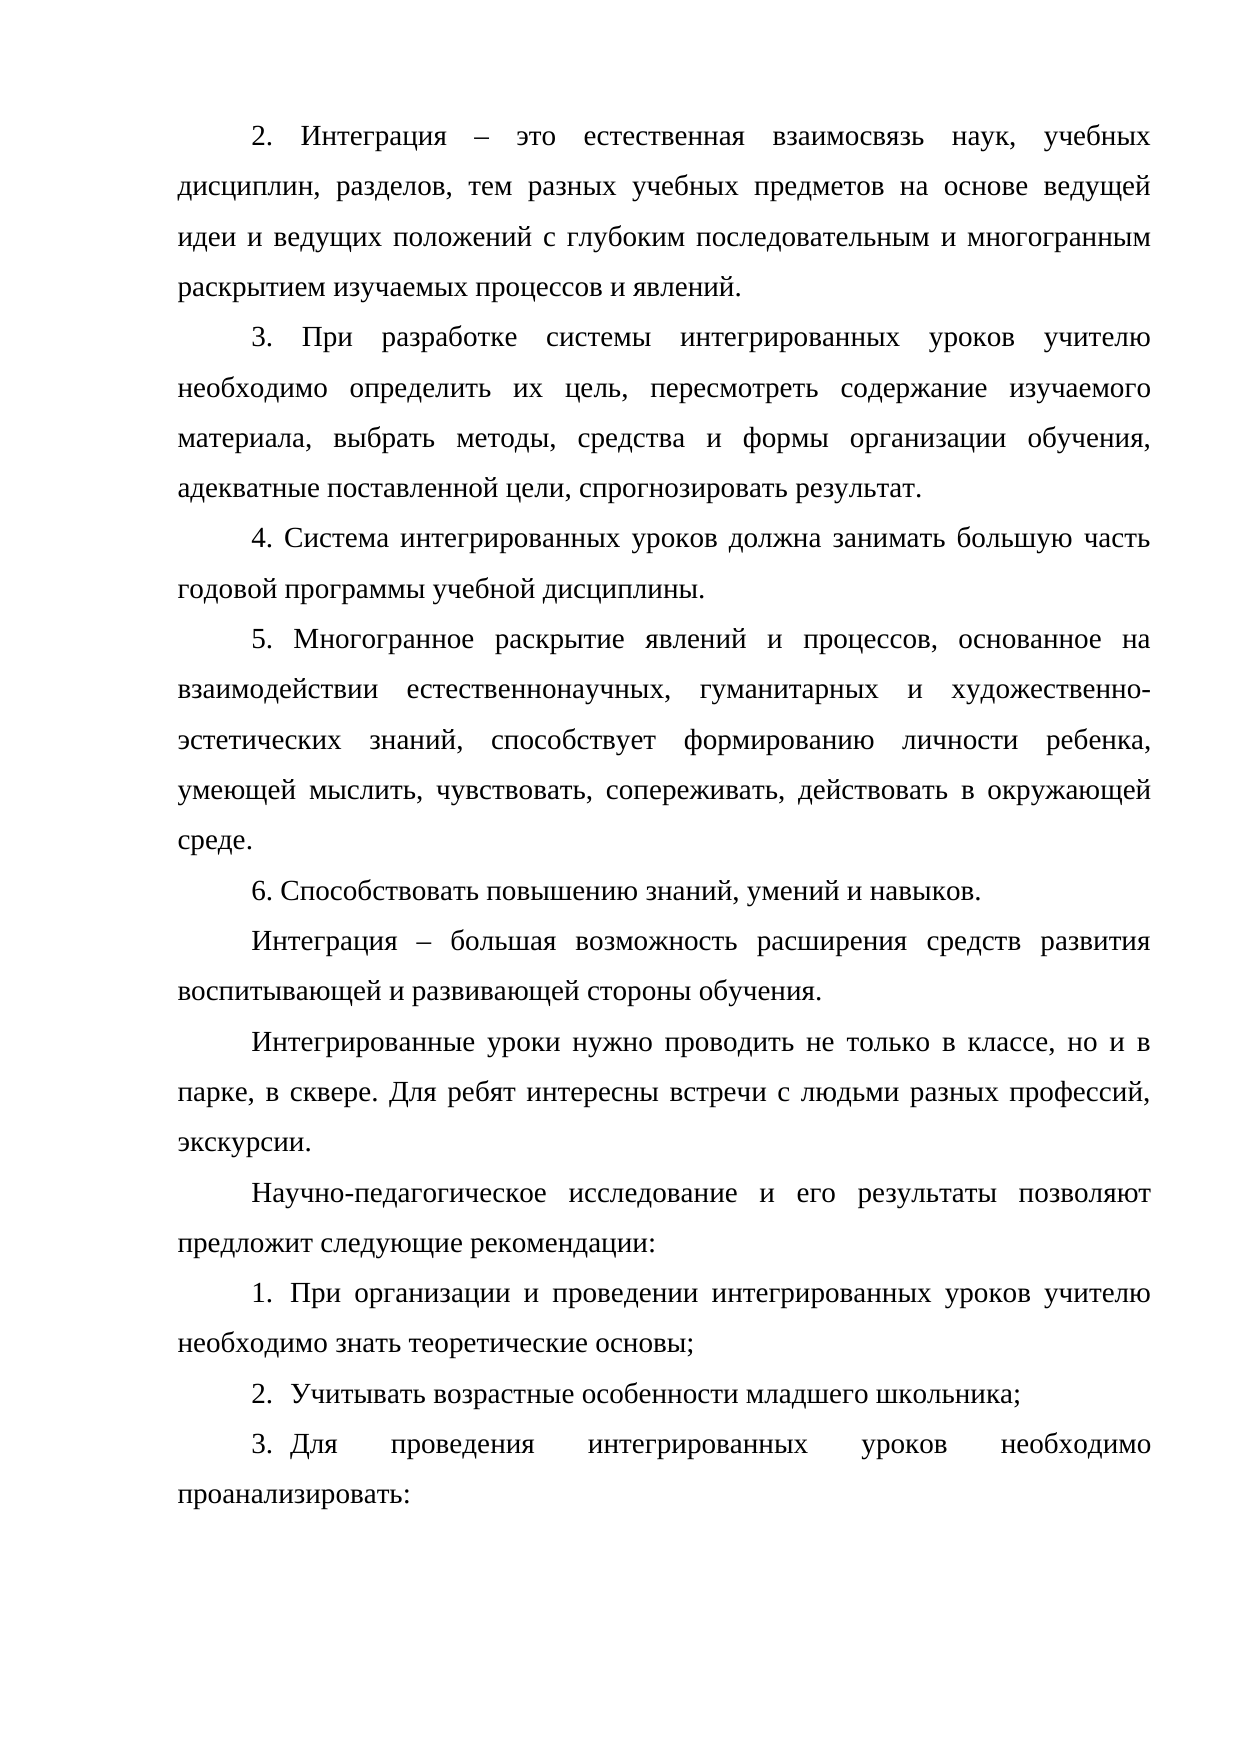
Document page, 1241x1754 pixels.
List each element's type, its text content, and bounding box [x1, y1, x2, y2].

text 2. Интеграция – это естественная взаимосвязь наук, учебных дисциплин, разделов, тем разных учебных предметов на основе ведущей идеи и ведущих положений с глубоким последовательным и многогранным раскрытием изучаемых процессов и явлений. [177, 118, 1152, 303]
list Для проведения интегрированных уроков необходимо проанализировать: [177, 1426, 1152, 1510]
text 5. Многогранное раскрытие явлений и процессов, основанное на взаимодействии естественнонаучных, гуманитарных и художественно-эстетических знаний, способствует формированию личности ребенка, умеющей мыслить, чувствовать, сопереживать, действовать в окружающей среде. [177, 621, 1152, 856]
list При организации и проведении интегрированных уроков учителю необходимо знать теоретические основы; [177, 1275, 1152, 1359]
list Учитывать возрастные особенности младшего школьника; [177, 1376, 1152, 1409]
text Интегрированные уроки нужно проводить не только в классе, но и в парке, в сквере. Для ребят интересны встречи с людьми разных профессий, экскурсии. [177, 1024, 1152, 1158]
text 4. Система интегрированных уроков должна занимать большую часть годовой программы учебной дисциплины. [177, 521, 1152, 604]
text Интеграция – большая возможность расширения средств развития воспитывающей и развивающей стороны обучения. [177, 923, 1152, 1007]
text Научно-педагогическое исследование и его результаты позволяют предложит следующие рекомендации: [177, 1175, 1152, 1258]
text 6. Способствовать повышению знаний, умений и навыков. [177, 873, 1152, 906]
text 3. При разработке системы интегрированных уроков учителю необходимо определить их цель, пересмотреть содержание изучаемого материала, выбрать методы, средства и формы организации обучения, адекватные поставленной цели, спрогнозировать результат. [177, 319, 1152, 504]
